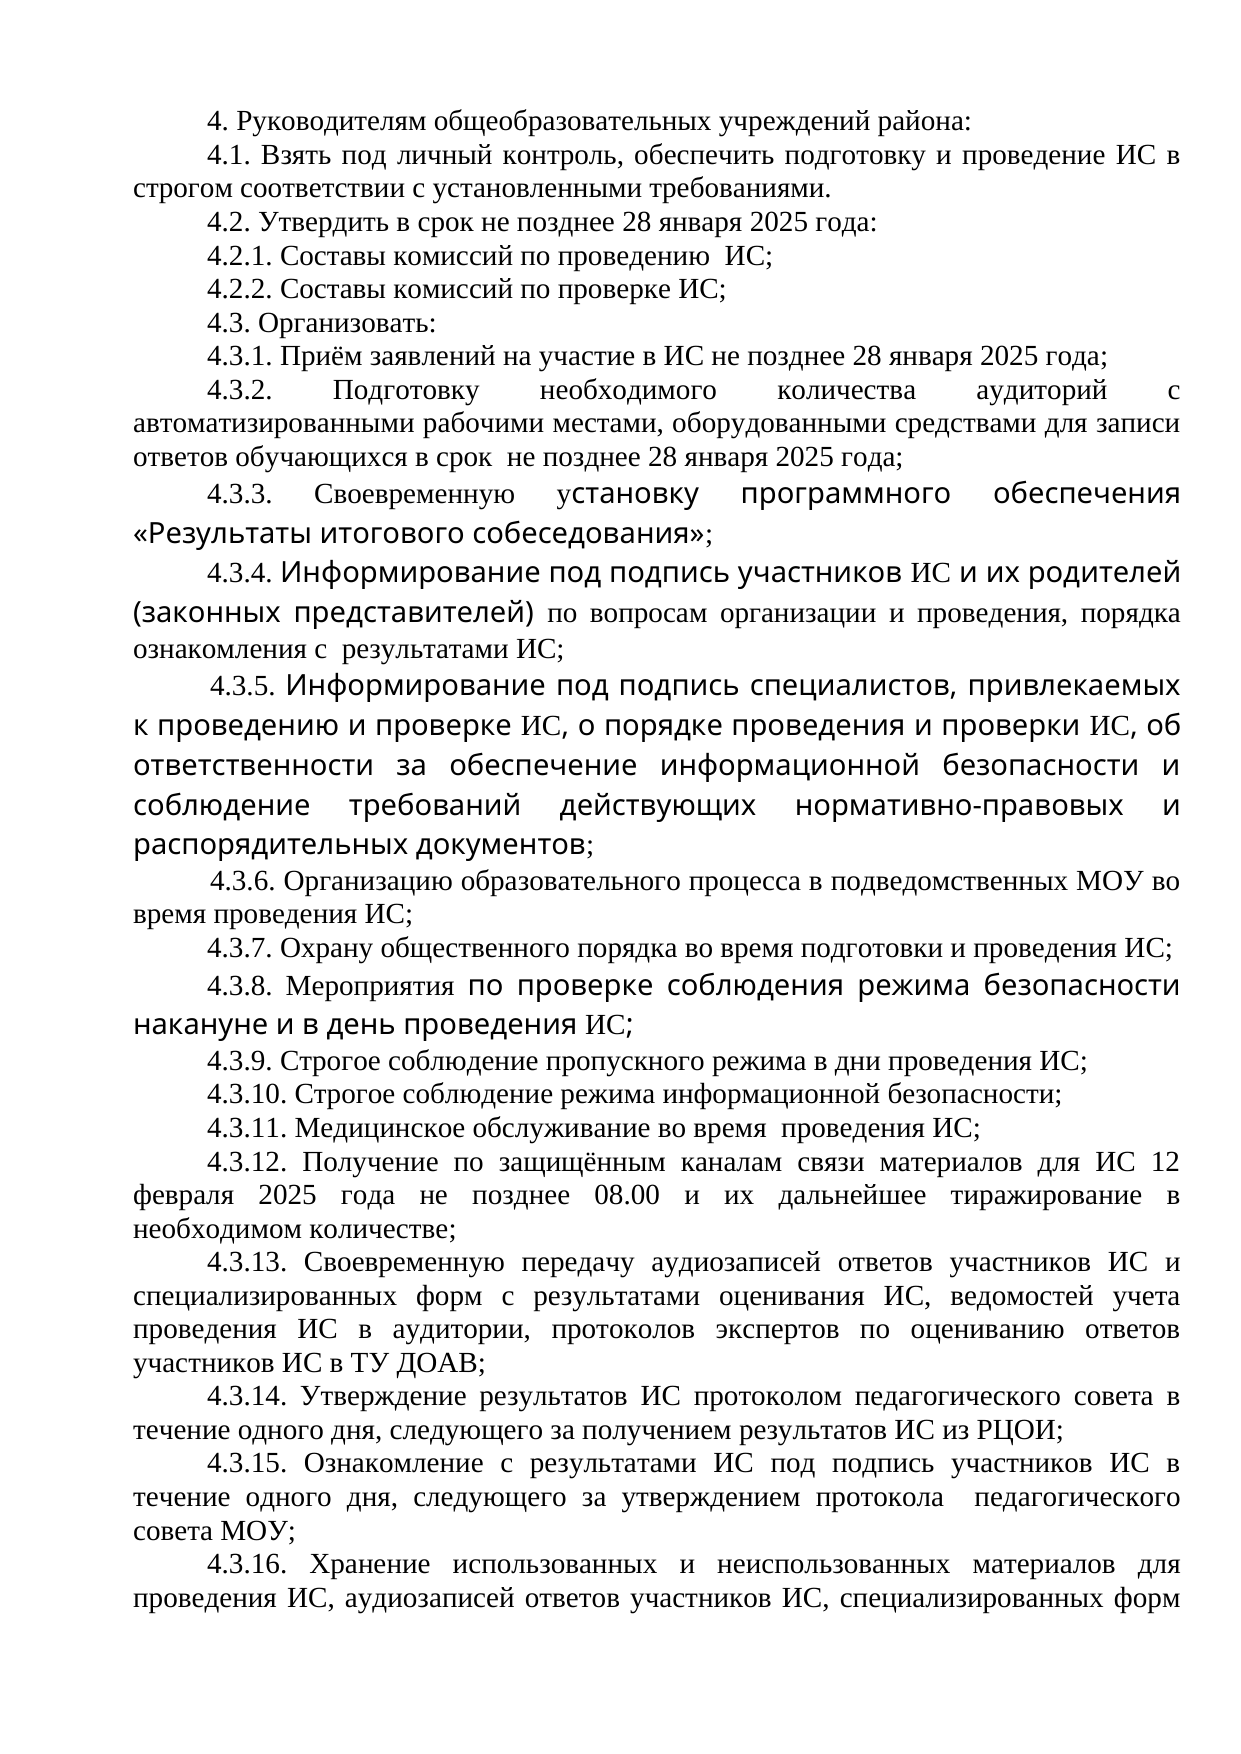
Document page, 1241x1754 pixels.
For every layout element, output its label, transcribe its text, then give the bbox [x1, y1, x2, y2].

text 4.2.1. Составы комиссий по проведению ИС; [133, 238, 1181, 271]
text 4.3.12. Получение по защищённым каналам связи материалов для ИС 12 февраля 2025 года не позднее 08.00 и их дальнейшее тиражирование в необходимом количестве; [133, 1144, 1181, 1244]
text 4.3.2. Подготовку необходимого количества аудиторий с автоматизированными рабочими местами, оборудованными средствами для записи ответов обучающихся в срок не позднее 28 января 2025 года; [133, 372, 1181, 472]
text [133, 1546, 1181, 1613]
text 4.3.3. Своевременную установку программного обеспечения «Результаты итогового собеседования»; [133, 472, 1181, 552]
list 4.3.15. Ознакомление с результатами ИС под подпись участников ИС в течение одного дня, следующего за утверждением протокола педагогического совета МОУ; [133, 1446, 1181, 1546]
text 4.2.2. Составы комиссий по проверке ИС; [133, 271, 1181, 305]
text 4.3. Организовать: [133, 305, 1181, 338]
list 4.3.7. Охрану общественного порядка во время подготовки и проведения ИС; [133, 930, 1181, 964]
list 4.3.14. Утверждение результатов ИС протоколом педагогического совета в течение одного дня, следующего за получением результатов ИС из РЦОИ; [133, 1378, 1181, 1446]
text 4.3.11. Медицинское обслуживание во время проведения ИС; [133, 1110, 1181, 1144]
text 4.2. Утвердить в срок не позднее 28 января 2025 года: [133, 204, 1181, 238]
text 4. Руководителям общеобразовательных учреждений района: [133, 103, 1181, 137]
list 4.3.13. Своевременную передачу аудиозаписей ответов участников ИС и специализированных форм с результатами оценивания ИС, ведомостей учета проведения ИС в аудитории, протоколов экспертов по оцениванию ответов участников ИС в ТУ ДОАВ; [133, 1244, 1181, 1378]
text 4.3.9. Строгое соблюдение пропускного режима в дни проведения ИС; [133, 1043, 1181, 1077]
text 4.3.10. Строгое соблюдение режима информационной безопасности; [133, 1077, 1181, 1110]
text 4.3.6. Организацию образовательного процесса в подведомственных МОУ во время проведения ИС; [133, 863, 1181, 930]
text 4.3.4. Информирование под подпись участников ИС и их родителей (законных представителей) по вопросам организации и проведения, порядка ознакомления с результатами ИС; [133, 552, 1181, 665]
text 4.3.1. Приём заявлений на участие в ИС не позднее 28 января 2025 года; [133, 338, 1181, 372]
text 4.3.8. Мероприятия по проверке соблюдения режима безопасности накануне и в день проведения ИС; [133, 964, 1181, 1043]
text 4.3.5. Информирование под подпись специалистов, привлекаемых к проведению и проверке ИС, о порядке проведения и проверки ИС, об ответственности за обеспечение информационной безопасности и соблюдение требований действующих нормативно-правовых и распорядительных документов; [133, 665, 1181, 863]
text 4.1. Взять под личный контроль, обеспечить подготовку и проведение ИС в строгом соответствии с установленными требованиями. [133, 137, 1181, 204]
